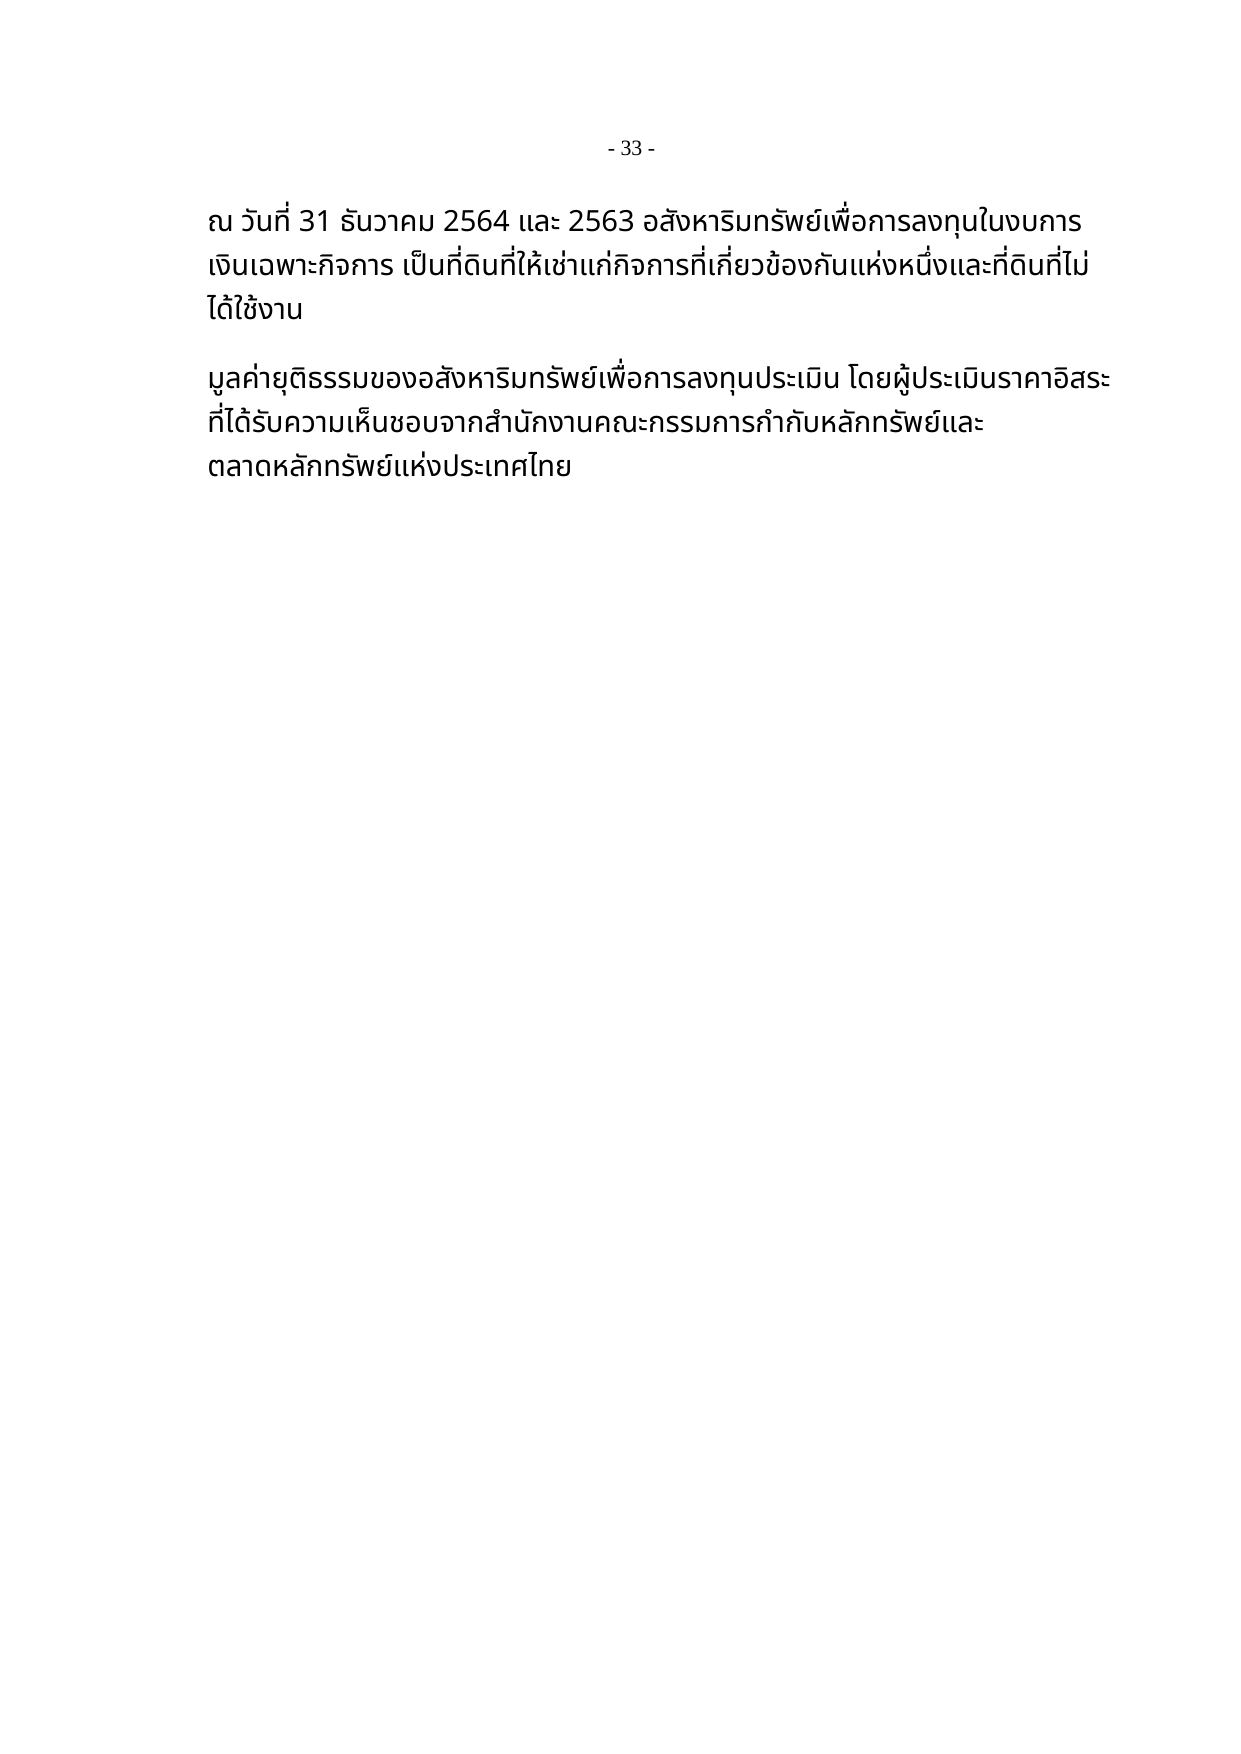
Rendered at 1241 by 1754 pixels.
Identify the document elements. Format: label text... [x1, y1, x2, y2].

text ณ วันที่ 31 ธันวาคม 2564 และ 2563 อสังหาริมทรัพย์เพื่อการลงทุนในงบการเงินเฉพาะกิจการ เป็นที่ดินที่ให้เช่าแก่กิจการที่เกี่ยวข้องกันแห่งหนึ่งและที่ดินที่ไม่ได้ใช้งาน [207, 200, 1116, 333]
text มูลค่ายุติธรรมของอสังหาริมทรัพย์เพื่อการลงทุนประเมิน โดยผู้ประเมินราคาอิสระที่ได้รับความเห็นชอบจากสำนักงานคณะกรรมการกำกับหลักทรัพย์และตลาดหลักทรัพย์แห่งประเทศไทย [207, 358, 1116, 490]
